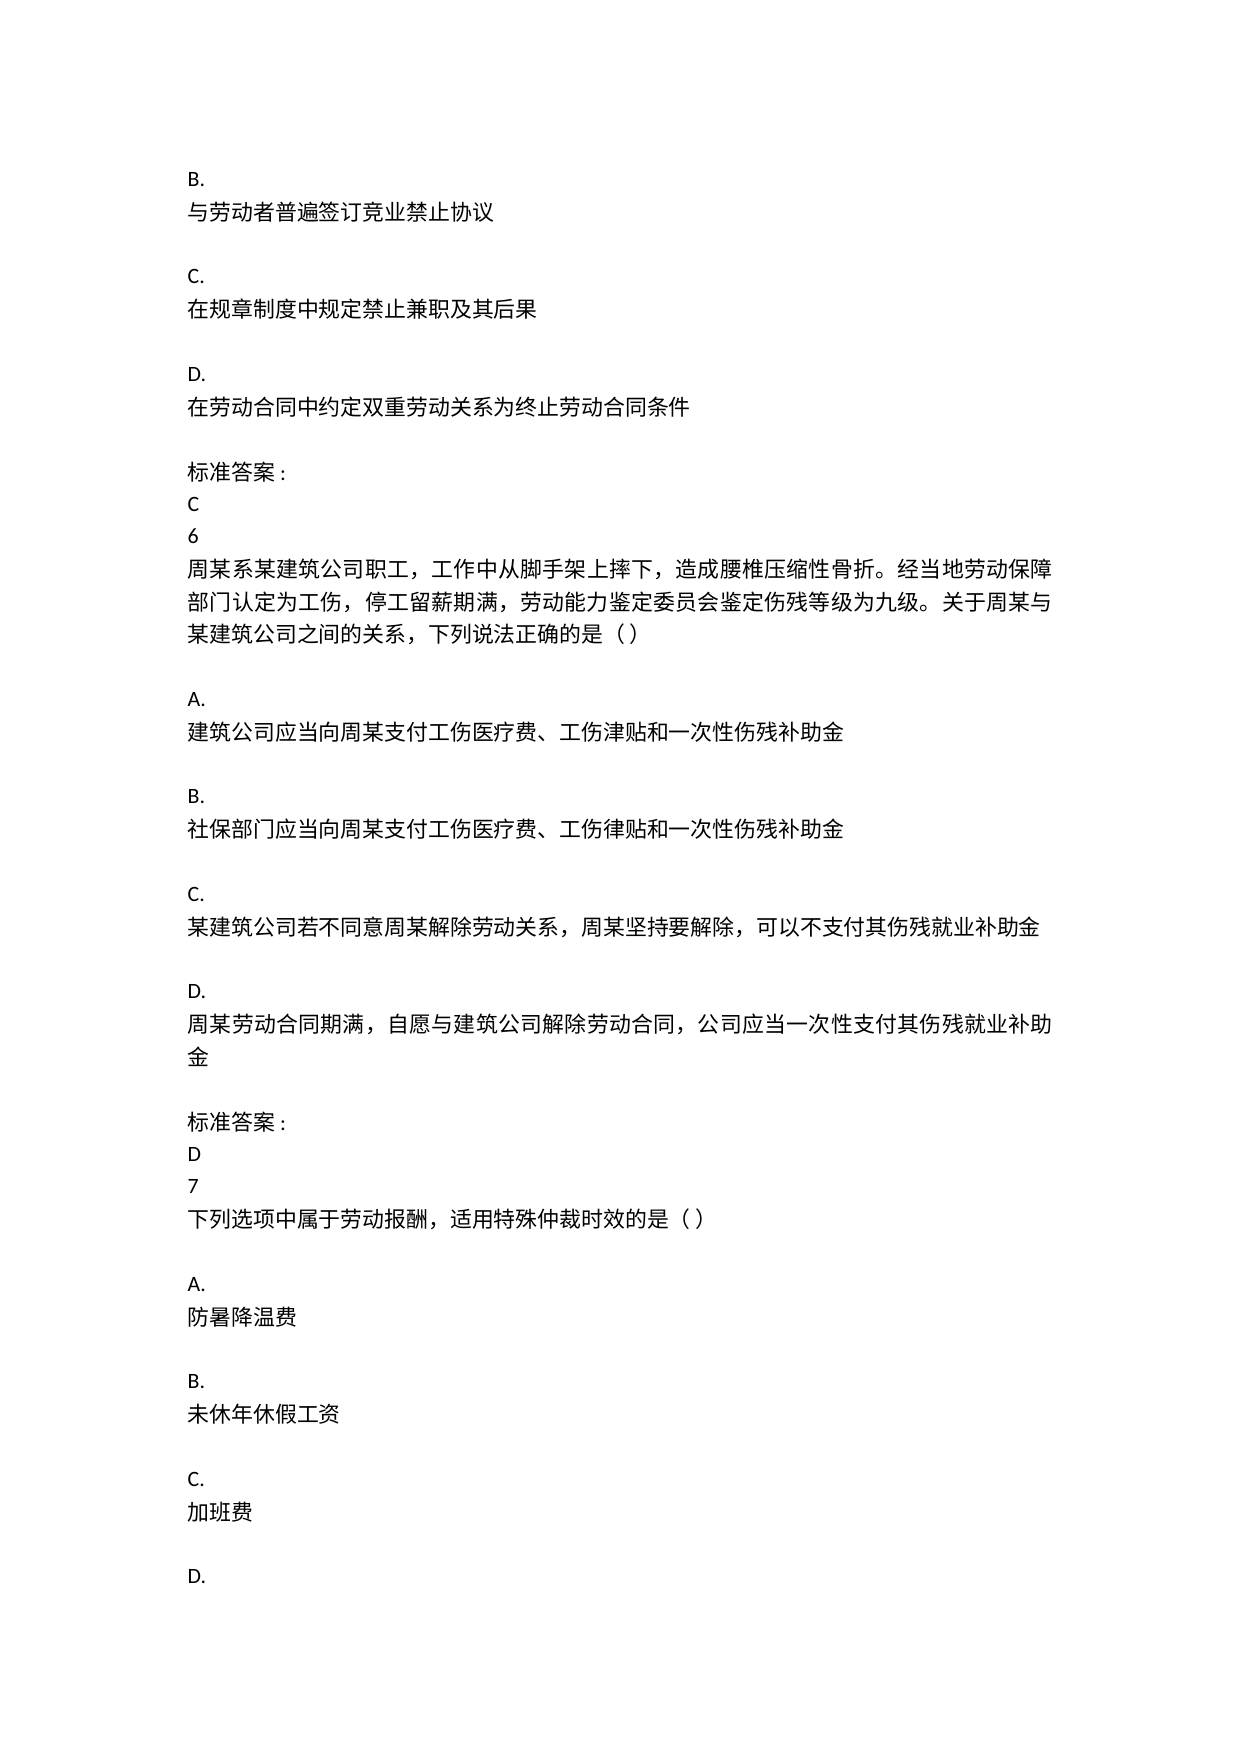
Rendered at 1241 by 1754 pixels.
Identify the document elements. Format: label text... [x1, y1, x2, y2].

text 在规章制度中规定禁止兼职及其后果 [187, 292, 1053, 324]
text A. [187, 1267, 1053, 1299]
text D [187, 1137, 1053, 1169]
text 建筑公司应当向周某支付工伤医疗费、工伤津贴和一次性伤残补助金 [187, 714, 1053, 747]
text 防暑降温费 [187, 1299, 1053, 1332]
text 未休年休假工资 [187, 1397, 1053, 1429]
text 在劳动合同中约定双重劳动关系为终止劳动合同条件 [187, 389, 1053, 422]
text 7 [187, 1169, 1053, 1202]
text B. [187, 162, 1053, 194]
text 标准答案 : [187, 454, 1053, 487]
text 社保部门应当向周某支付工伤医疗费、工伤律贴和一次性伤残补助金 [187, 812, 1053, 844]
text 标准答案 : [187, 1104, 1053, 1137]
text B. [187, 779, 1053, 812]
text C [187, 487, 1053, 519]
text 与劳动者普遍签订竞业禁止协议 [187, 194, 1053, 227]
text 某建筑公司若不同意周某解除劳动关系，周某坚持要解除，可以不支付其伤残就业补助金 [187, 909, 1053, 942]
text 6 [187, 519, 1053, 552]
text 加班费 [187, 1494, 1053, 1527]
text 周某劳动合同期满，自愿与建筑公司解除劳动合同，公司应当一次性支付其伤残就业补助金 [187, 1007, 1053, 1072]
text A. [187, 682, 1053, 714]
text 下列选项中属于劳动报酬，适用特殊仲裁时效的是（ ） [187, 1202, 1053, 1234]
text 周某系某建筑公司职工，工作中从脚手架上摔下，造成腰椎压缩性骨折。经当地劳动保障部门认定为工伤，停工留薪期满，劳动能力鉴定委员会鉴定伤残等级为九级。关于周某与某建筑公司之间的关系，下列说法正确的是（ ） [187, 552, 1053, 649]
text D. [187, 1559, 1053, 1592]
text C. [187, 877, 1053, 909]
text D. [187, 974, 1053, 1007]
text C. [187, 259, 1053, 292]
text B. [187, 1364, 1053, 1397]
text C. [187, 1462, 1053, 1494]
text D. [187, 357, 1053, 389]
